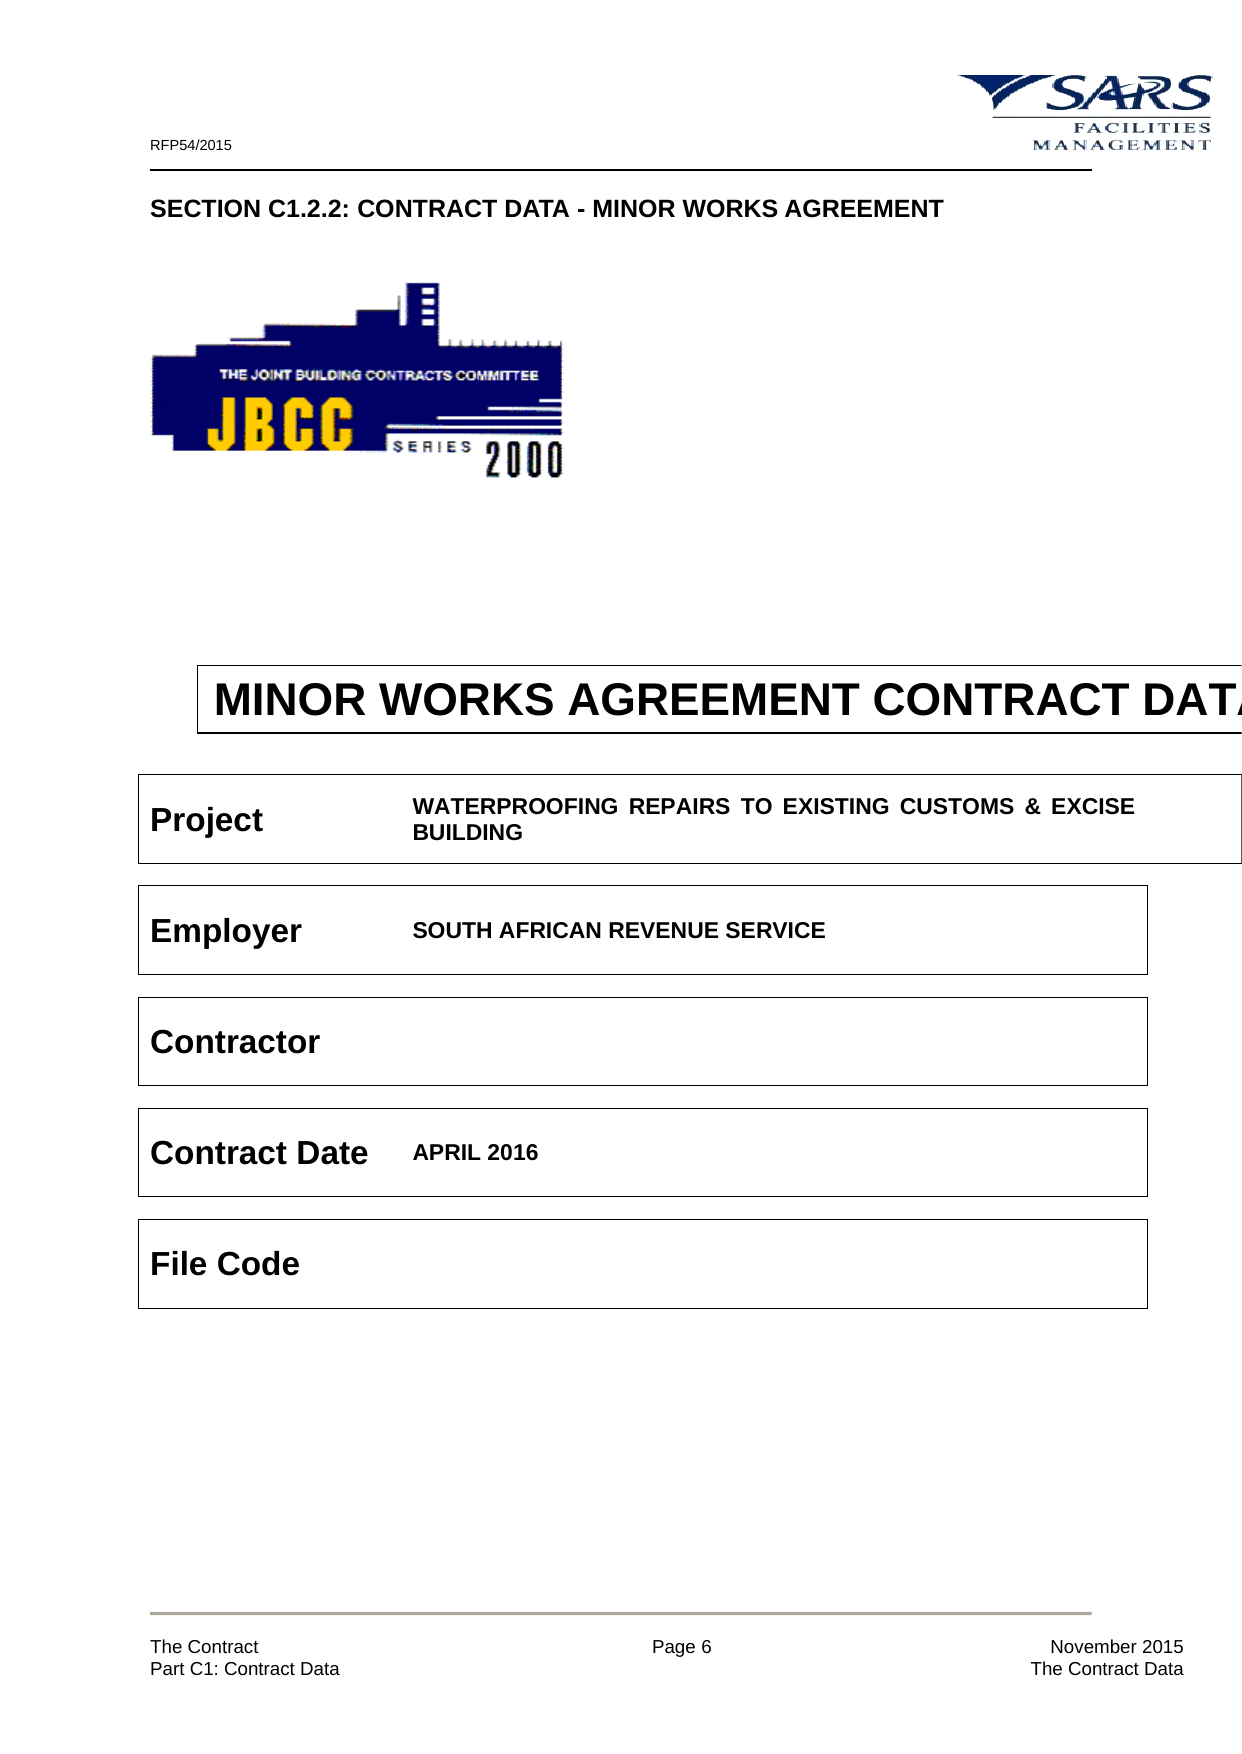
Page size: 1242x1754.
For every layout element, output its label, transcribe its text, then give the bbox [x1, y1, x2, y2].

table_header File Code [139, 1220, 401, 1307]
table_header APRIL 2016 [401, 1109, 1147, 1196]
table_header South African Revenue Service [401, 886, 1147, 974]
table_header Employer [139, 886, 401, 974]
table_header WATERPROOFING REPAIRS TO EXISTING CUSTOMS & EXCISE BUILDING [401, 775, 1147, 863]
table_header Contract Date [139, 1109, 401, 1196]
picture [955, 75, 1213, 150]
table_header [401, 998, 1147, 1085]
picture [130, 274, 592, 498]
text CONTRACT DATA - MINOR WORKS AGREEMENT [150, 194, 1092, 223]
table_header Contractor [139, 998, 401, 1085]
table_header [401, 1220, 1147, 1307]
table_header [1147, 775, 1241, 863]
table_header Project [139, 775, 401, 863]
